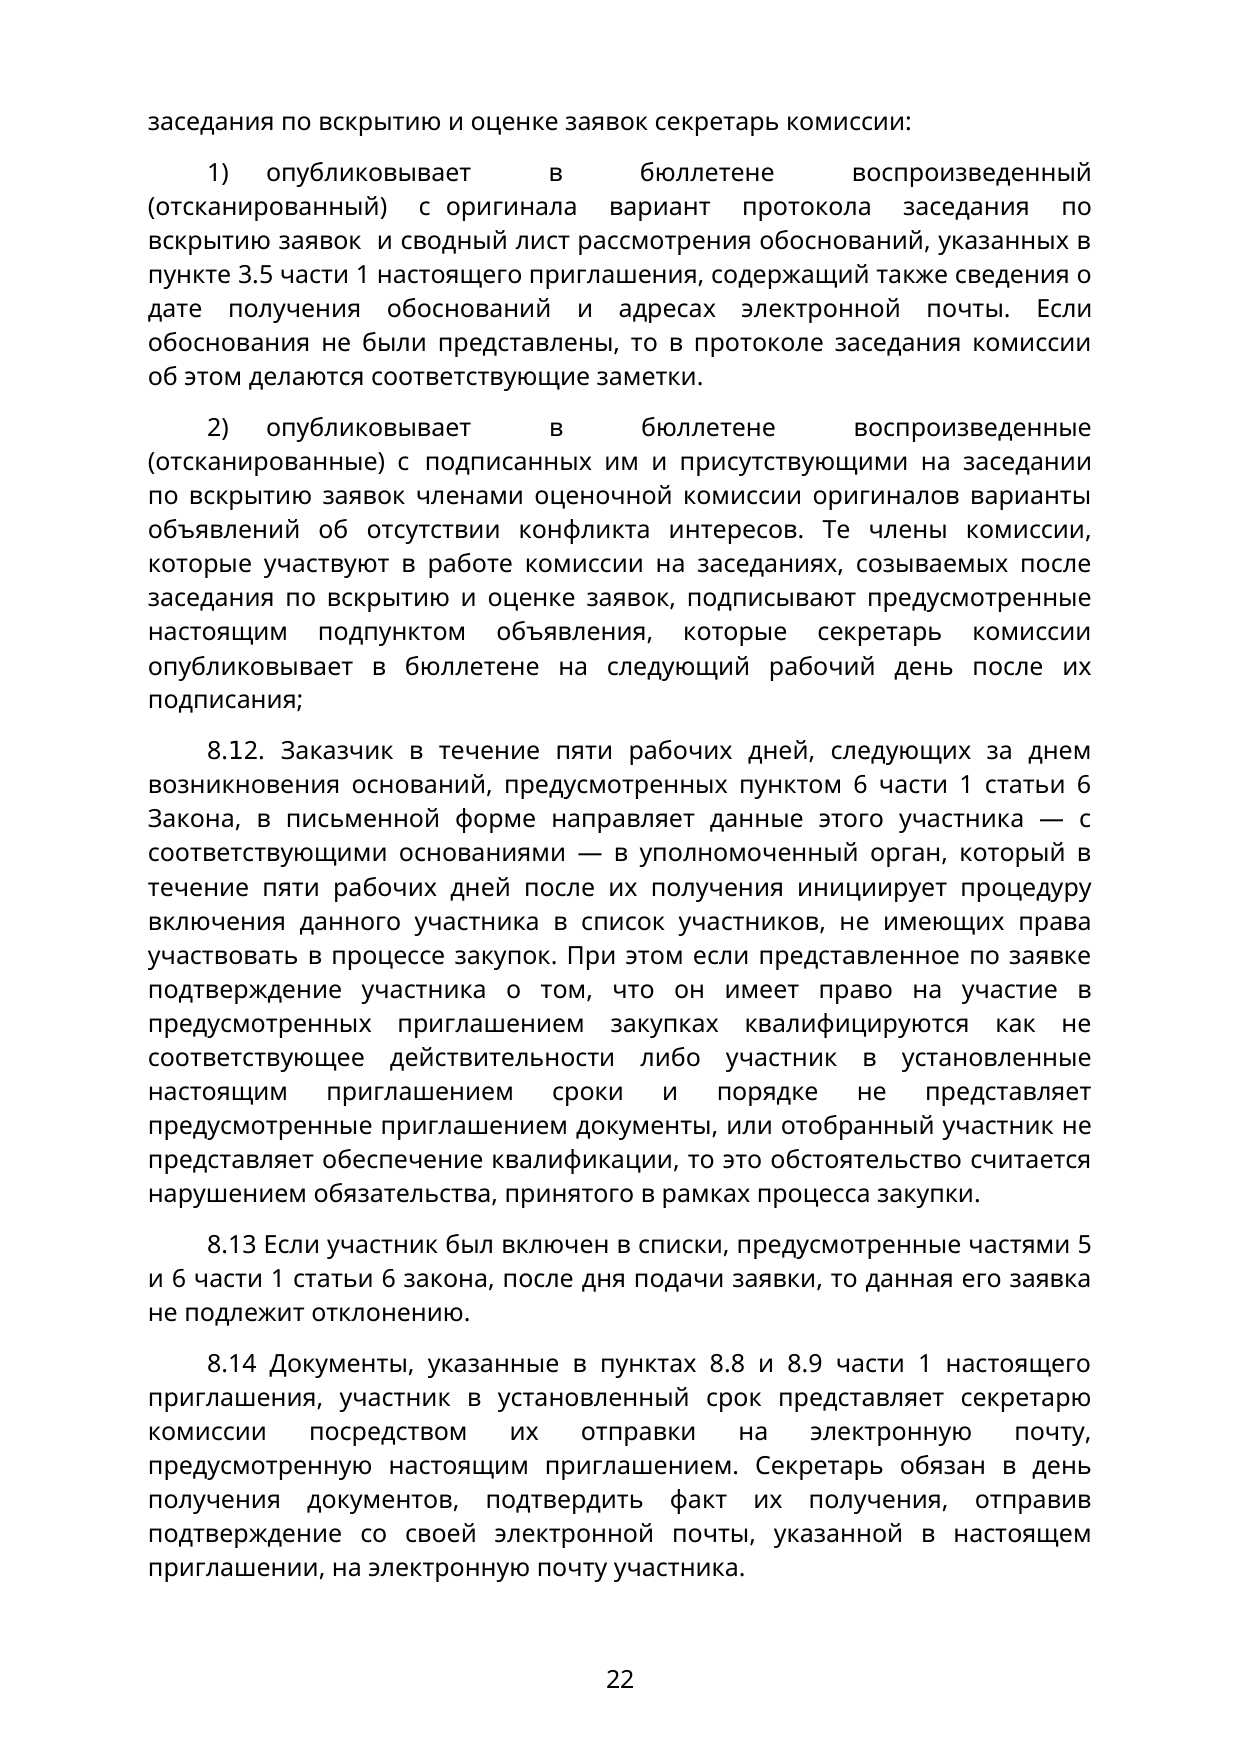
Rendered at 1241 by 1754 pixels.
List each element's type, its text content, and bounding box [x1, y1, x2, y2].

text 8.13 Если участник был включен в списки, предусмотренные частями 5 и 6 части 1 статьи 6 закона, после дня подачи заявки, то данная его заявка не подлежит отклонению. [148, 1226, 1092, 1329]
text 8.12. Заказчик в течение пяти рабочих дней, следующих за днем возникновения оснований, предусмотренных пунктом 6 части 1 статьи 6 Закона, в письменной форме направляет данные этого участника — с соответствующими основаниями — в уполномоченный орган, который в течение пяти рабочих дней после их получения инициирует процедуру включения данного участника в список участников, не имеющих права участвовать в процессе закупок. При этом если представленное по заявке подтверждение участника о том, что он имеет право на участие в предусмотренных приглашением закупках квалифицируются как не соответствующее действительности либо участник в установленные настоящим приглашением сроки и порядке не представляет предусмотренные приглашением документы, или отобранный участник не представляет обеспечение квалификации, то это обстоятельство считается нарушением обязательства, принятого в рамках процесса закупки. [148, 733, 1092, 1210]
text 1) опубликовывает в бюллетене воспроизведенный (отсканированный) с оригинала вариант протокола заседания по вскрытию заявок и сводный лист рассмотрения обоснований, указанных в пункте 3.5 части 1 настоящего приглашения, содержащий также сведения о дате получения обоснований и адресах электронной почты. Если обоснования не были представлены, то в протоколе заседания комиссии об этом делаются соответствующие заметки. [148, 154, 1092, 393]
text 2) опубликовывает в бюллетене воспроизведенные (отсканированные) с подписанных им и присутствующими на заседании по вскрытию заявок членами оценочной комиссии оригиналов варианты объявлений об отсутствии конфликта интересов. Те члены комиссии, которые участвуют в работе комиссии на заседаниях, созываемых после заседания по вскрытию и оценке заявок, подписывают предусмотренные настоящим подпунктом объявления, которые секретарь комиссии опубликовывает в бюллетене на следующий рабочий день после их подписания; [148, 409, 1092, 716]
text 8.14 Документы, указанные в пунктах 8.8 и 8.9 части 1 настоящего приглашения, участник в установленный срок представляет секретарю комиссии посредством их отправки на электронную почту, предусмотренную настоящим приглашением. Секретарь обязан в день получения документов, подтвердить факт их получения, отправив подтверждение со своей электронной почты, указанной в настоящем приглашении, на электронную почту участника. [148, 1345, 1092, 1584]
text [148, 103, 1092, 137]
